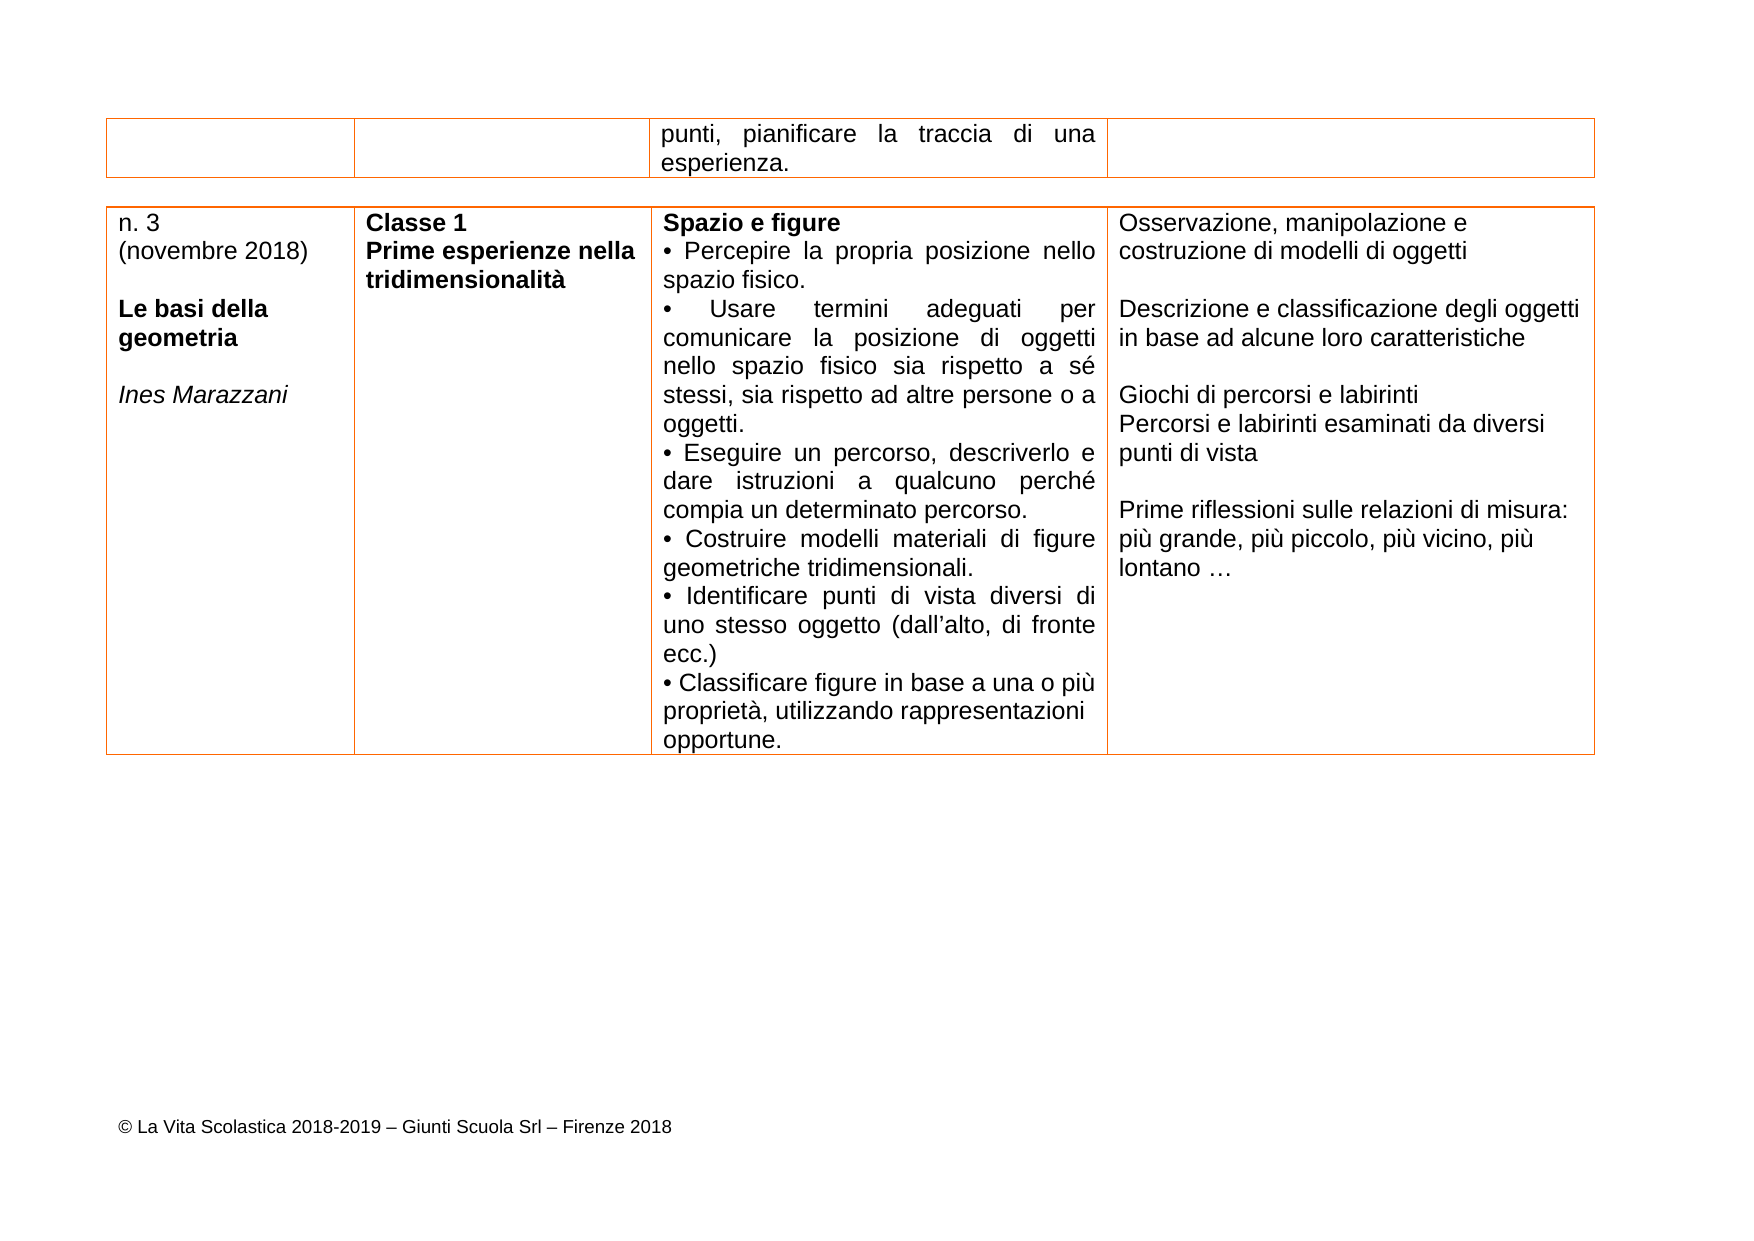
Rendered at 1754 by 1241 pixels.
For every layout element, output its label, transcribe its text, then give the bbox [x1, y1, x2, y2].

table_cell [355, 119, 649, 177]
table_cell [650, 119, 1107, 177]
table_header Spazio e figure • Percepire la propria posizione nello spazio fisico. • Usare termini adeguati per comunicare la posizione di oggetti nello spazio fisico sia rispetto a sé stessi, sia rispetto ad altre persone o a oggetti. • Eseguire un percorso, descriverlo e dare istruzioni a qualcuno perché compia un determinato percorso. • Costruire modelli materiali di figure geometriche tridimensionali. • Identificare punti di vista diversi di uno stesso oggetto (dall’alto, di fronte ecc.) • Classificare figure in base a una o più proprietà, utilizzando rappresentazioni opportune. [652, 208, 1107, 754]
table_header Classe 1 Prime esperienze nella tridimensionalità [355, 208, 651, 754]
table_header Osservazione, manipolazione e costruzione di modelli di oggetti Descrizione e classificazione degli oggetti in base ad alcune loro caratteristiche Giochi di percorsi e labirinti Percorsi e labirinti esaminati da diversi punti di vista Prime riflessioni sulle relazioni di misura: più grande, più piccolo, più vicino, più lontano … [1108, 208, 1594, 754]
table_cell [1108, 119, 1594, 177]
table_header n. 3 (novembre 2018) Le basi della geometria Ines Marazzani [107, 208, 354, 754]
